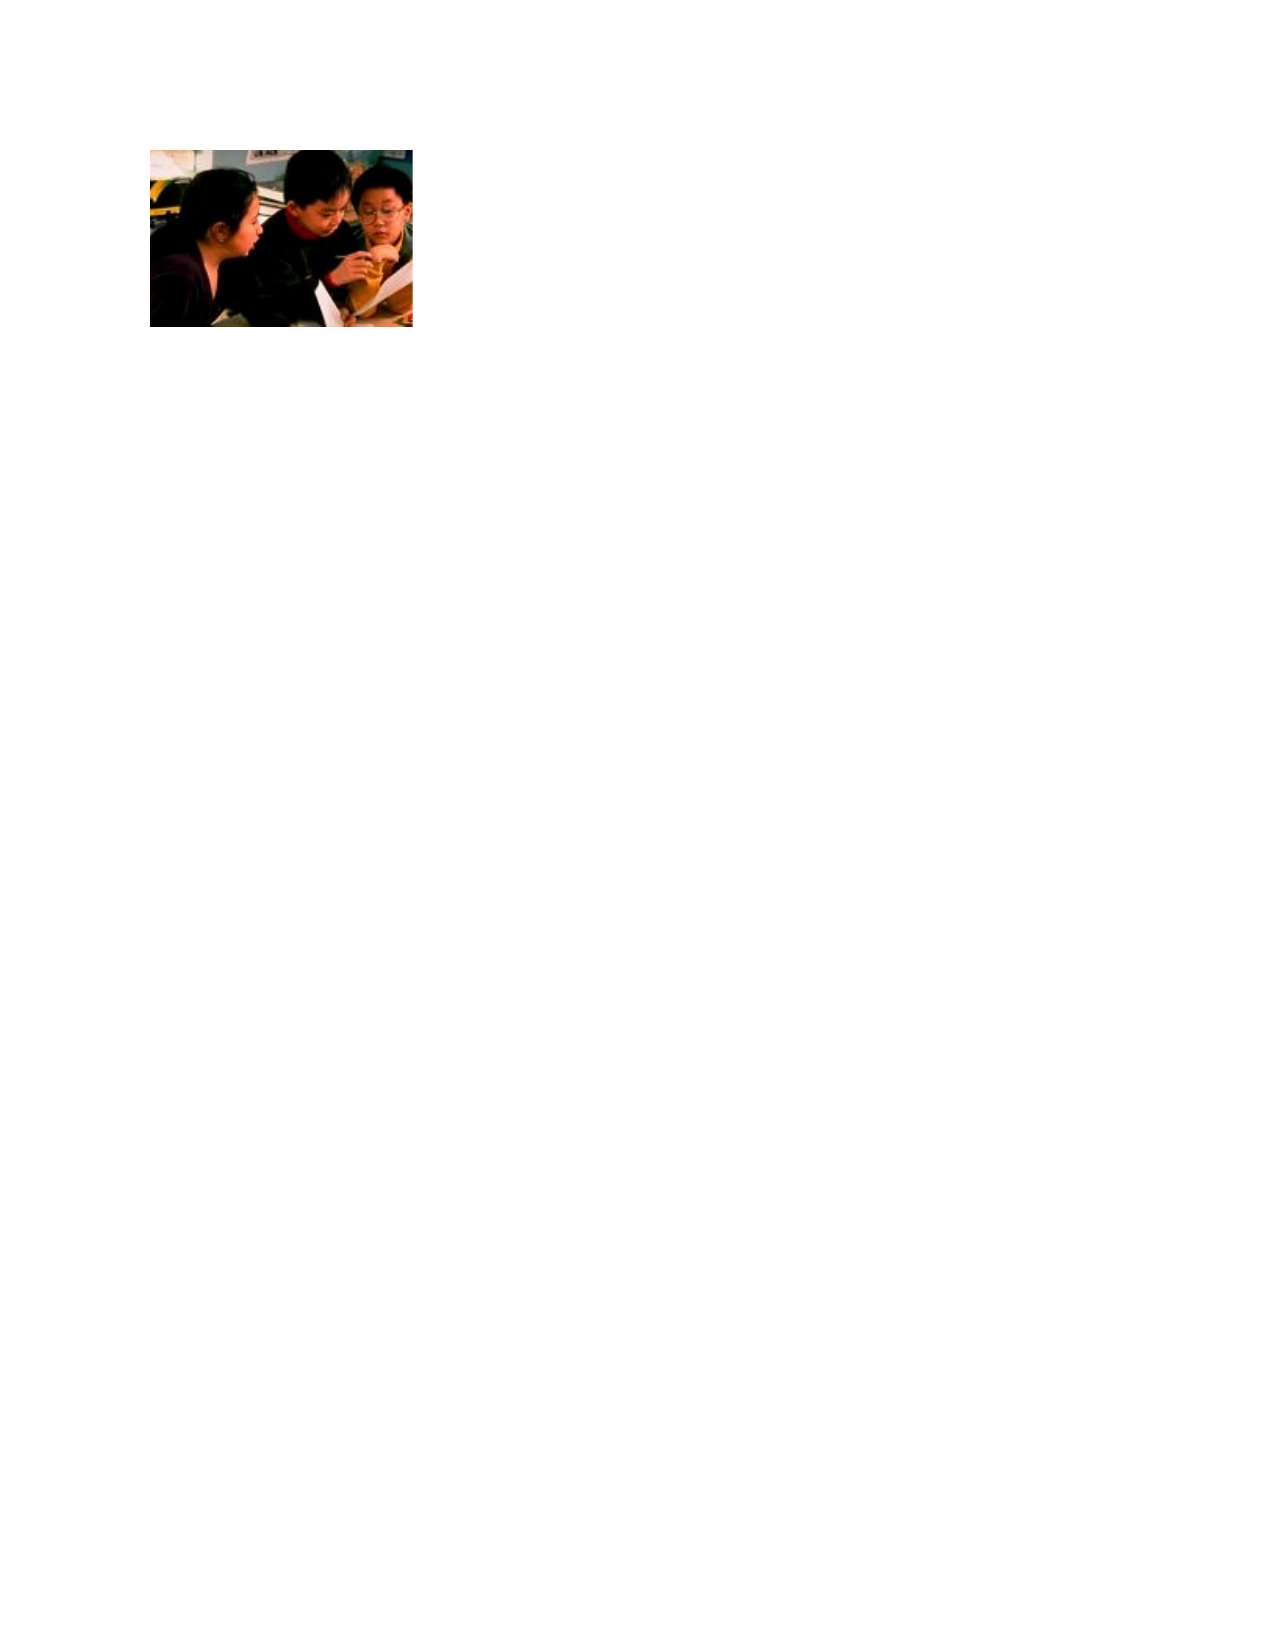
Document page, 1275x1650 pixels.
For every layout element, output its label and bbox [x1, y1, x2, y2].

picture [150, 150, 413, 327]
